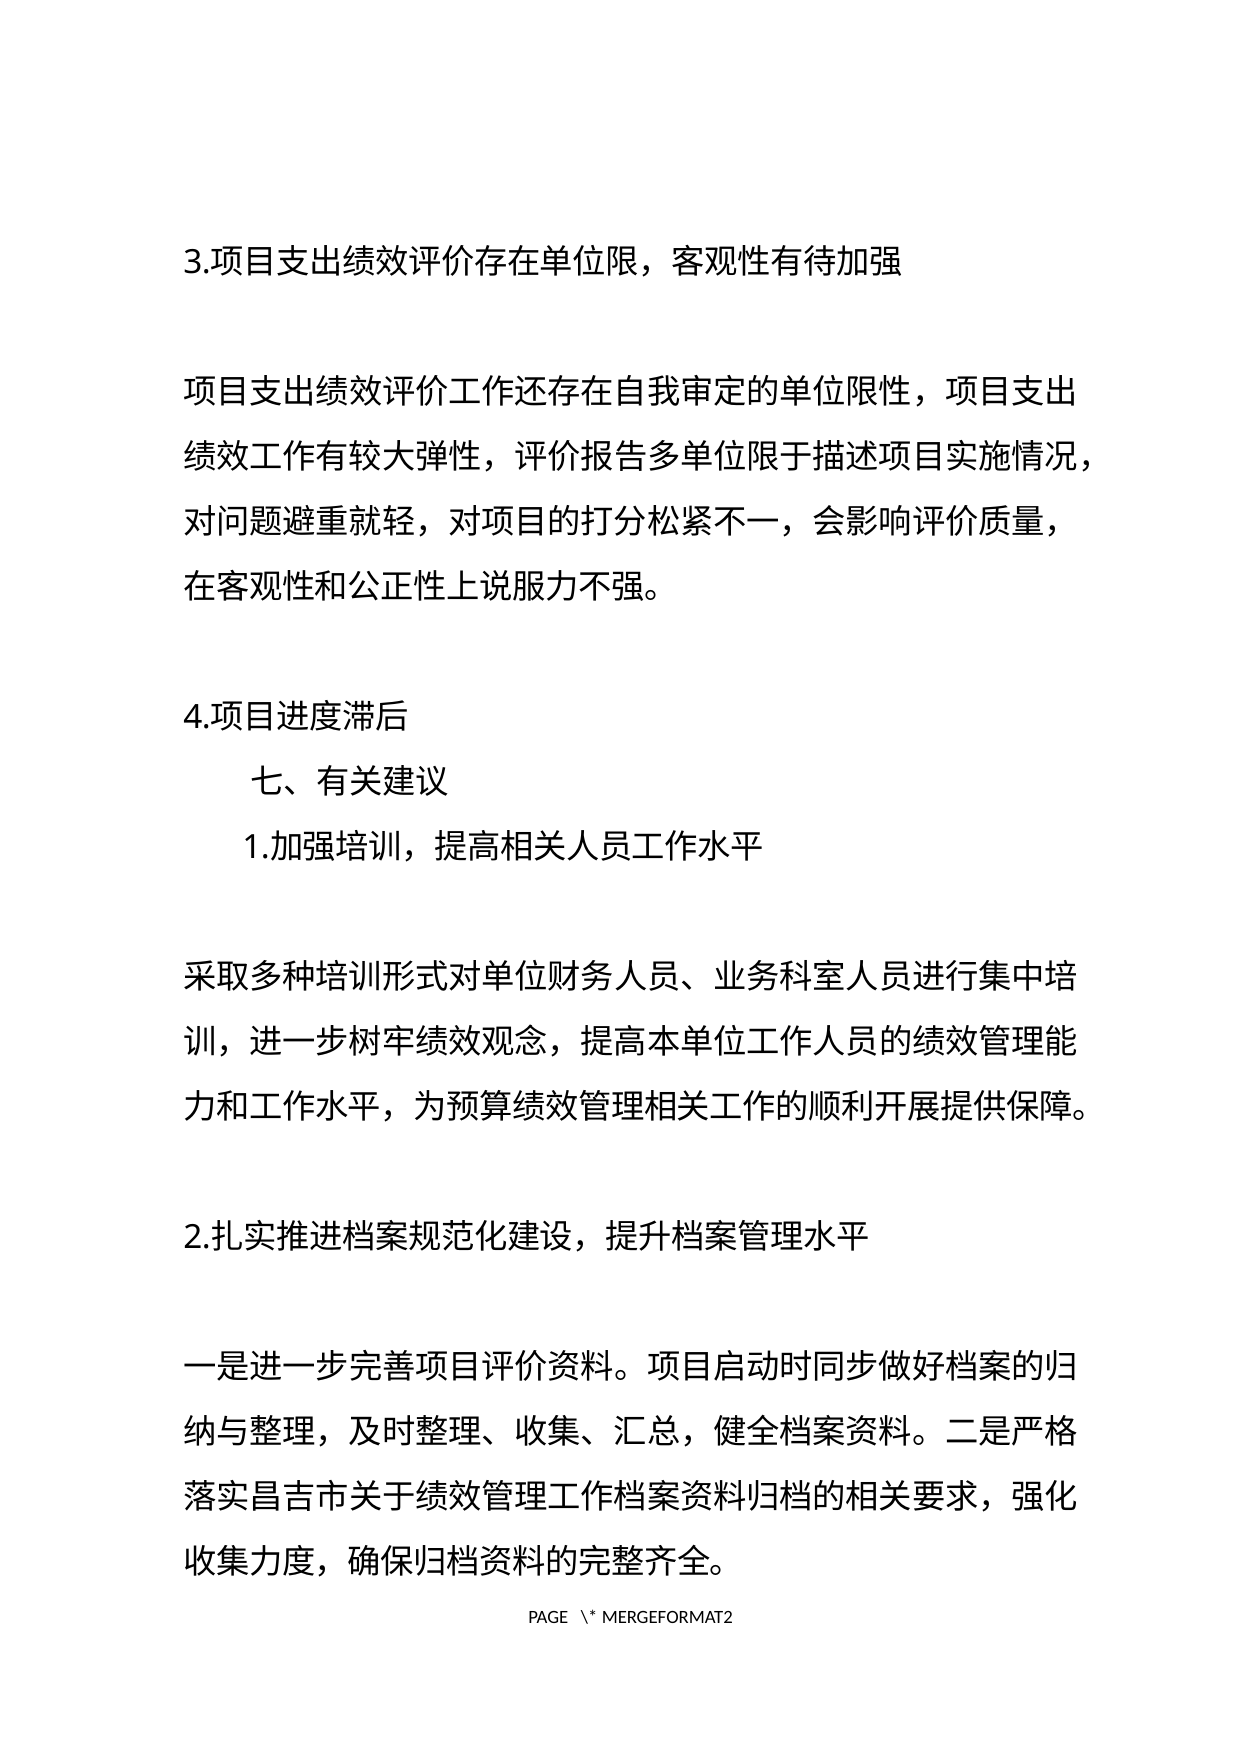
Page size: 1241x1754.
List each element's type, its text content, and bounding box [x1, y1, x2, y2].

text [183, 162, 1078, 747]
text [183, 812, 1078, 1592]
text 七、有关建议 [183, 747, 1078, 812]
